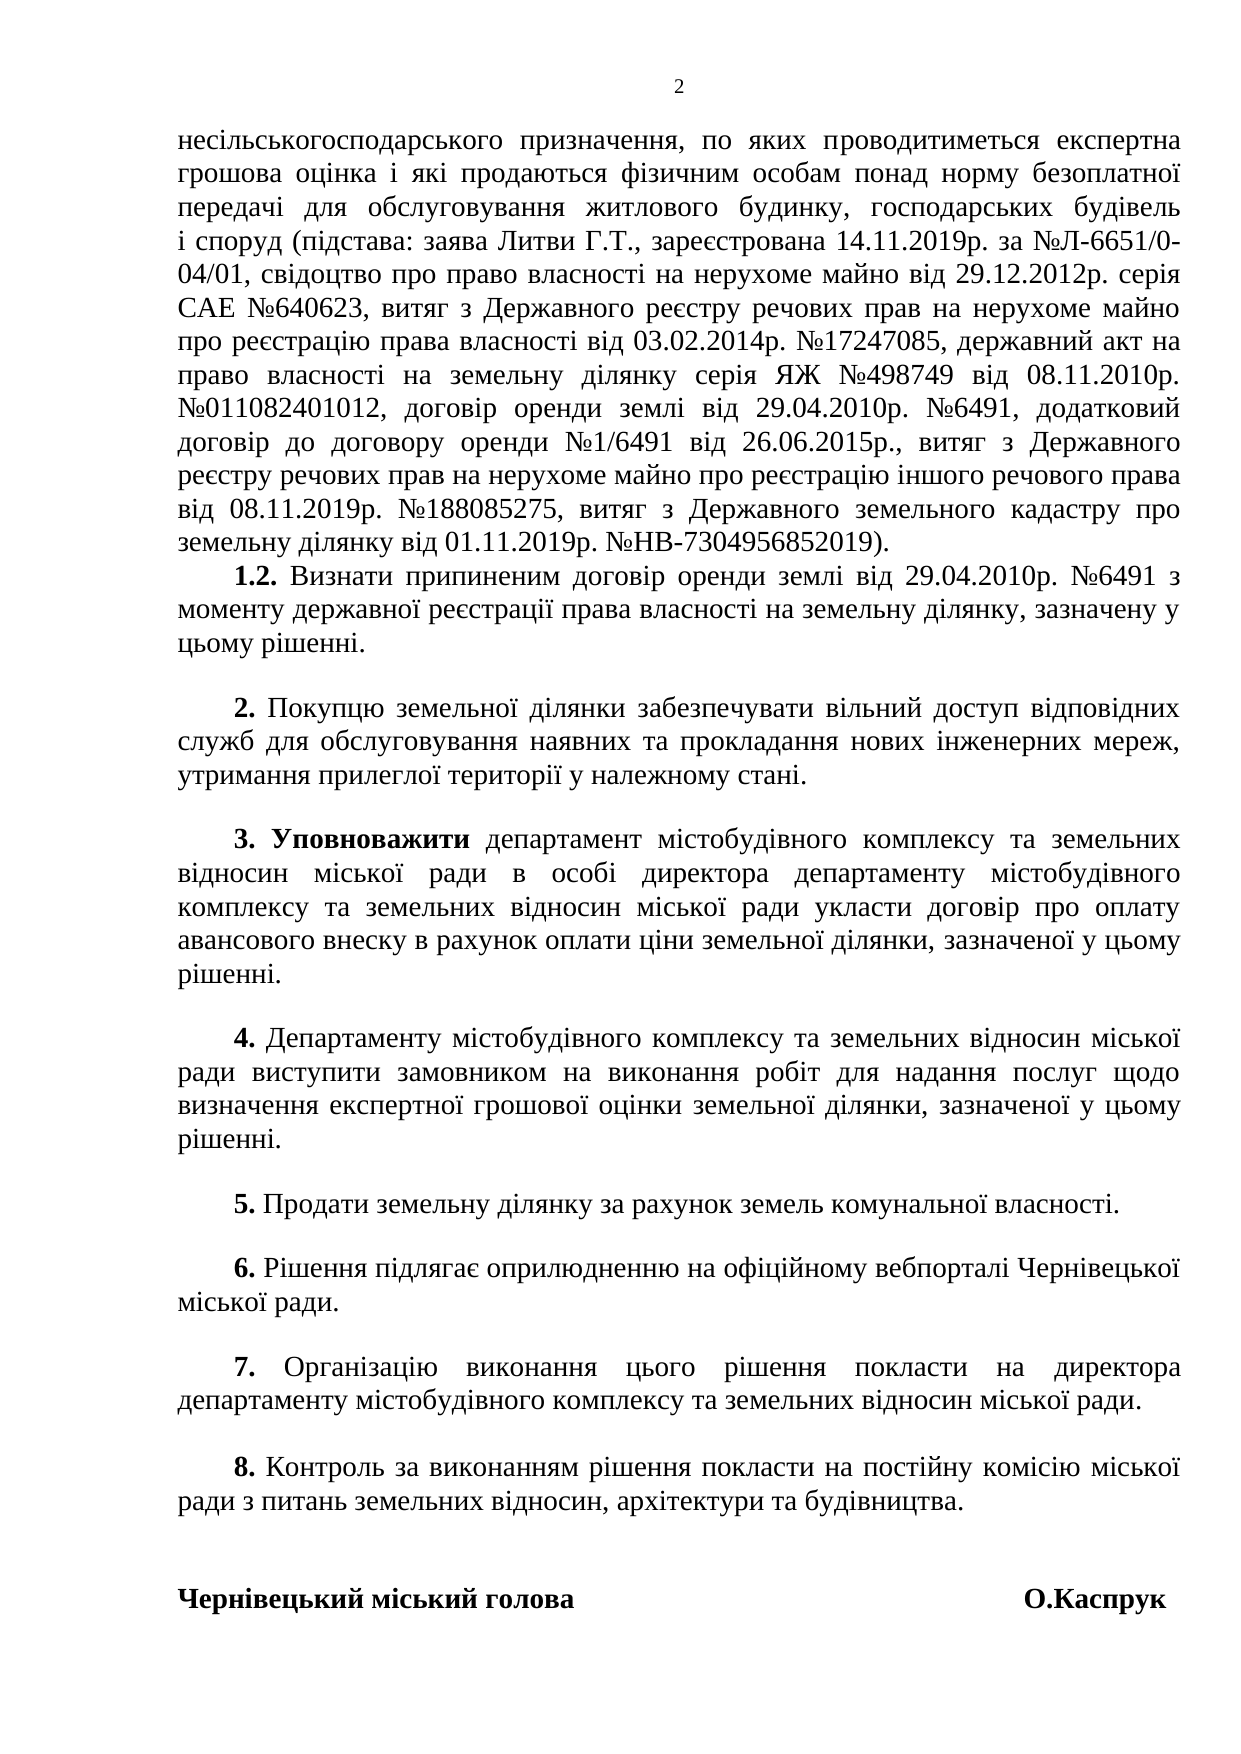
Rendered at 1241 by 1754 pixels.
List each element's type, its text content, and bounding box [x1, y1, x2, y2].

text 6. Рішення підлягає оприлюдненню на офіційному вебпорталі Чернівецької міської ради. [177, 1250, 1181, 1317]
text 5. Продати земельну ділянку за рахунок земель комунальної власності. [177, 1186, 1181, 1219]
text 2. Покупцю земельної ділянки забезпечувати вільний доступ відповідних служб для обслуговування наявних та прокладання нових інженерних мереж, утримання прилеглої території у належному стані. [177, 690, 1181, 790]
text Чернівецький міський голова О.Каспрук [177, 1581, 1181, 1615]
text 1.2. Визнати припиненим договір оренди землі від 29.04.2010р. №6491 з моменту державної реєстрації права власності на земельну ділянку, зазначену у цьому рішенні. [177, 558, 1181, 659]
text 3. Уповноважити департамент містобудівного комплексу та земельних відносин міської ради в особі директора департаменту містобудівного комплексу та земельних відносин міської ради укласти договір про оплату авансового внеску в рахунок оплати ціни земельної ділянки, зазначеної у цьому рішенні. [177, 822, 1181, 989]
text 7. Організацію виконання цього рішення покласти на директора департаменту містобудівного комплексу та земельних відносин міської ради. [177, 1349, 1181, 1418]
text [177, 122, 1181, 558]
text 8. Контроль за виконанням рішення покласти на постійну комісію міської ради з питань земельних відносин, архітектури та будівництва. [177, 1449, 1181, 1516]
text 4. Департаменту містобудівного комплексу та земельних відносин міської ради виступити замовником на виконання робіт для надання послуг щодо визначення експертної грошової оцінки земельної ділянки, зазначеної у цьому рішенні. [177, 1020, 1181, 1154]
